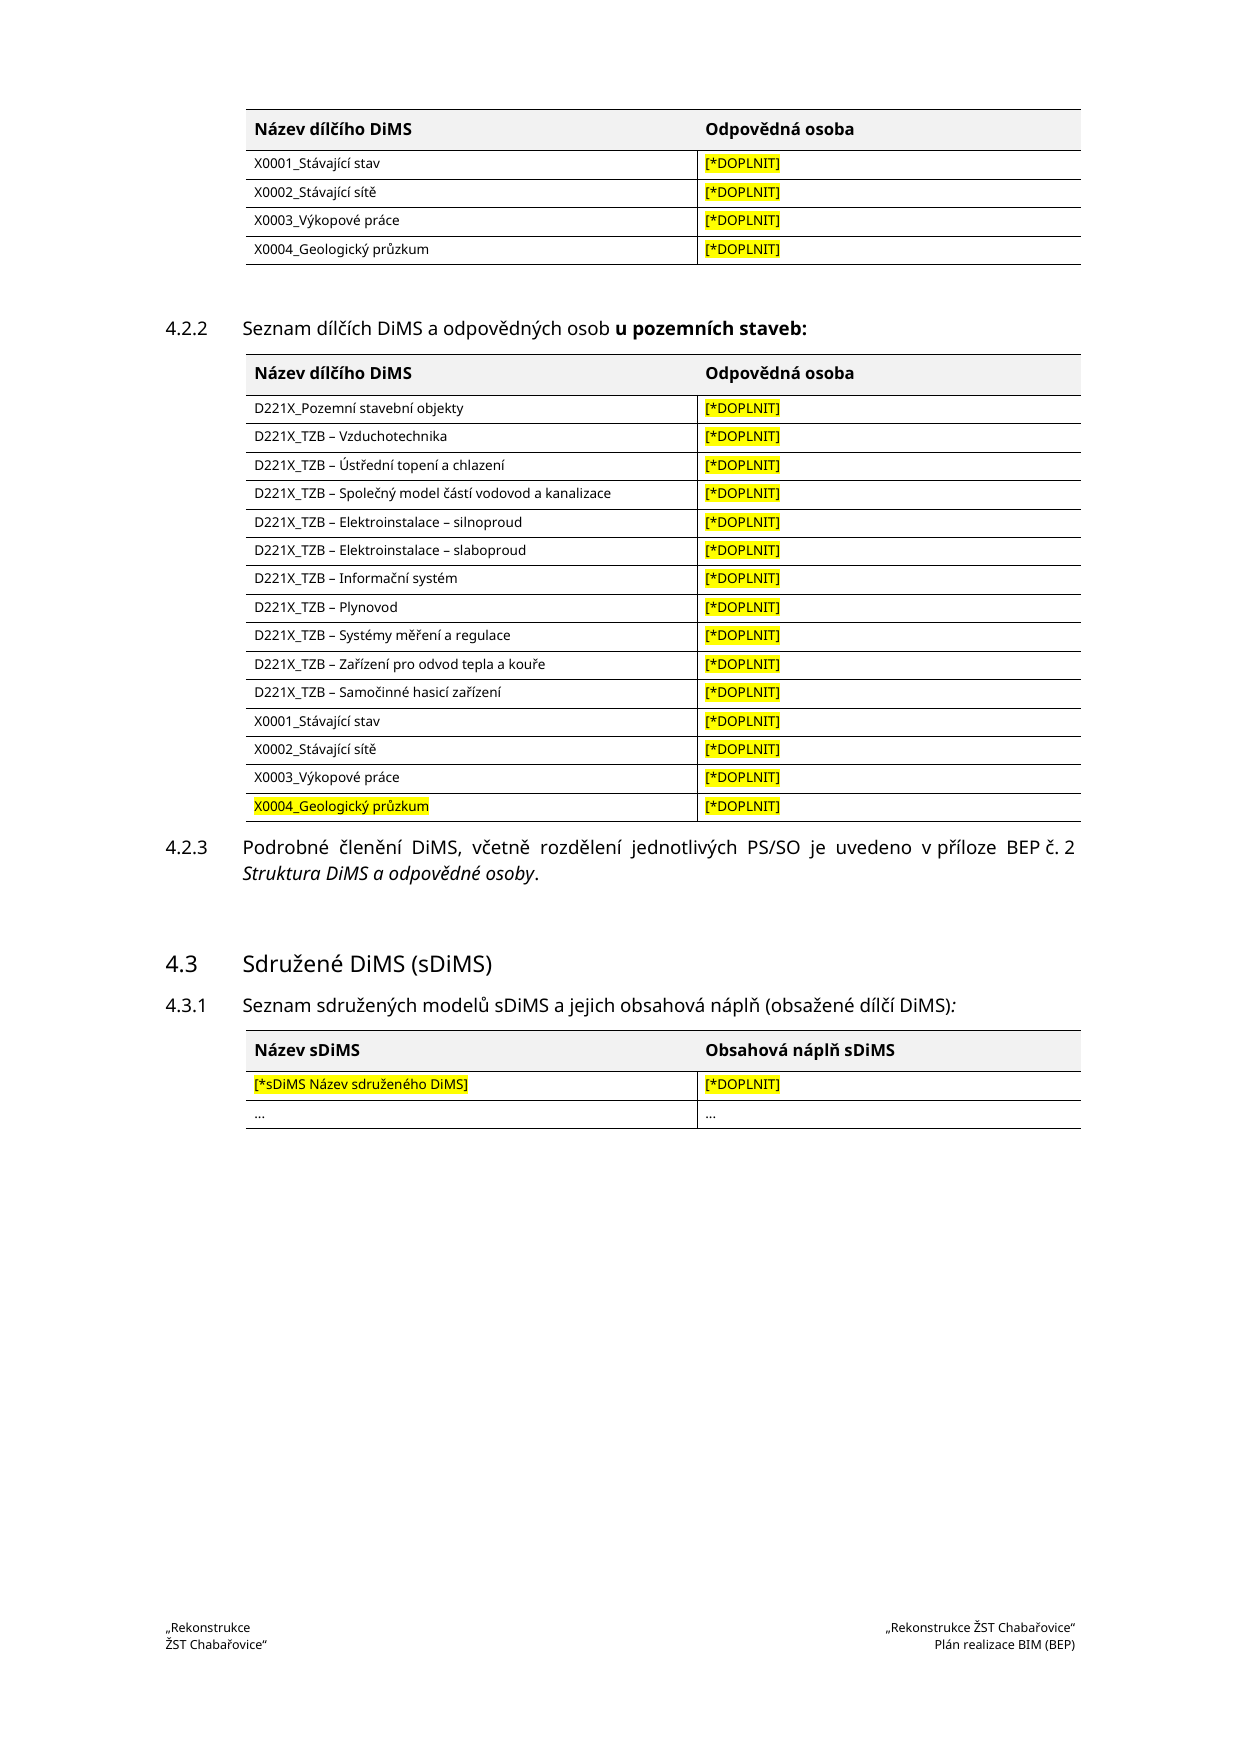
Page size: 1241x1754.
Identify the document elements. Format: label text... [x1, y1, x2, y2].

table_cell [*DOPLNIT] [698, 709, 1081, 736]
table_cell D221X_Pozemní stavební objekty [246, 396, 697, 423]
table_cell [*DOPLNIT] [698, 180, 1081, 207]
table_header Obsahová náplň sDiMS [697, 1031, 1081, 1071]
table_cell [*DOPLNIT] [698, 680, 1081, 707]
table_cell [*DOPLNIT] [698, 151, 1081, 179]
table_cell [*DOPLNIT] [698, 595, 1081, 622]
text Sdružené DiMS (sDiMS) [165, 948, 1075, 979]
table_header Odpovědná osoba [697, 110, 1081, 150]
table_cell D221X_TZB – Vzduchotechnika [246, 424, 697, 452]
table_cell [*DOPLNIT] [698, 396, 1081, 423]
table_cell D221X_TZB – Plynovod [246, 595, 697, 622]
table_cell [*DOPLNIT] [698, 208, 1081, 236]
table_cell D221X_TZB – Elektroinstalace – silnoproud [246, 510, 697, 537]
table_header Název dílčího DiMS [246, 110, 697, 150]
table_cell [*DOPLNIT] [698, 510, 1081, 537]
text Podrobné členění DiMS, včetně rozdělení jednotlivých PS/SO je uvedeno v příloze BEP č. 2 Struktura DiMS a odpovědné osoby. [165, 834, 1075, 885]
text Seznam dílčích DiMS a odpovědných osob u pozemních staveb: [165, 316, 1075, 341]
table_cell [*DOPLNIT] [698, 566, 1081, 594]
table_cell [*DOPLNIT] [698, 794, 1081, 821]
table_cell [*DOPLNIT] [698, 538, 1081, 565]
table_cell [*DOPLNIT] [698, 765, 1081, 793]
table_header Název dílčího DiMS [246, 355, 697, 395]
table_cell X0004_Geologický průzkum [246, 237, 697, 264]
table_cell [*DOPLNIT] [698, 623, 1081, 651]
table_cell [*DOPLNIT] [698, 237, 1081, 264]
table_cell D221X_TZB – Ústřední topení a chlazení [246, 453, 697, 480]
table_cell D221X_TZB – Samočinné hasicí zařízení [246, 680, 697, 707]
table_cell [*DOPLNIT] [698, 1072, 1081, 1099]
table_cell [*DOPLNIT] [698, 424, 1081, 452]
table_cell D221X_TZB – Společný model částí vodovod a kanalizace [246, 481, 697, 508]
table_cell D221X_TZB – Systémy měření a regulace [246, 623, 697, 651]
table_cell ... [698, 1101, 1081, 1128]
table_cell D221X_TZB – Informační systém [246, 566, 697, 594]
table_cell ... [246, 1101, 697, 1128]
table_cell X0003_Výkopové práce [246, 765, 697, 793]
table_cell [*DOPLNIT] [698, 652, 1081, 679]
text Seznam sdružených modelů sDiMS a jejich obsahová náplň (obsažené dílčí DiMS): [165, 992, 1075, 1018]
table_cell [*sDiMS Název sdruženého DiMS] [246, 1072, 697, 1099]
table_cell X0004_Geologický průzkum [246, 794, 697, 821]
table_cell X0002_Stávající sítě [246, 180, 697, 207]
table_cell X0002_Stávající sítě [246, 737, 697, 764]
table_cell D221X_TZB – Elektroinstalace – slaboproud [246, 538, 697, 565]
table_cell X0003_Výkopové práce [246, 208, 697, 236]
table_cell X0001_Stávající stav [246, 151, 697, 179]
table_header Název sDiMS [246, 1031, 697, 1071]
table_cell [*DOPLNIT] [698, 737, 1081, 764]
table_cell [*DOPLNIT] [698, 481, 1081, 508]
table_header Odpovědná osoba [697, 355, 1081, 395]
table_cell X0001_Stávající stav [246, 709, 697, 736]
table_cell [*DOPLNIT] [698, 453, 1081, 480]
table_cell D221X_TZB – Zařízení pro odvod tepla a kouře [246, 652, 697, 679]
